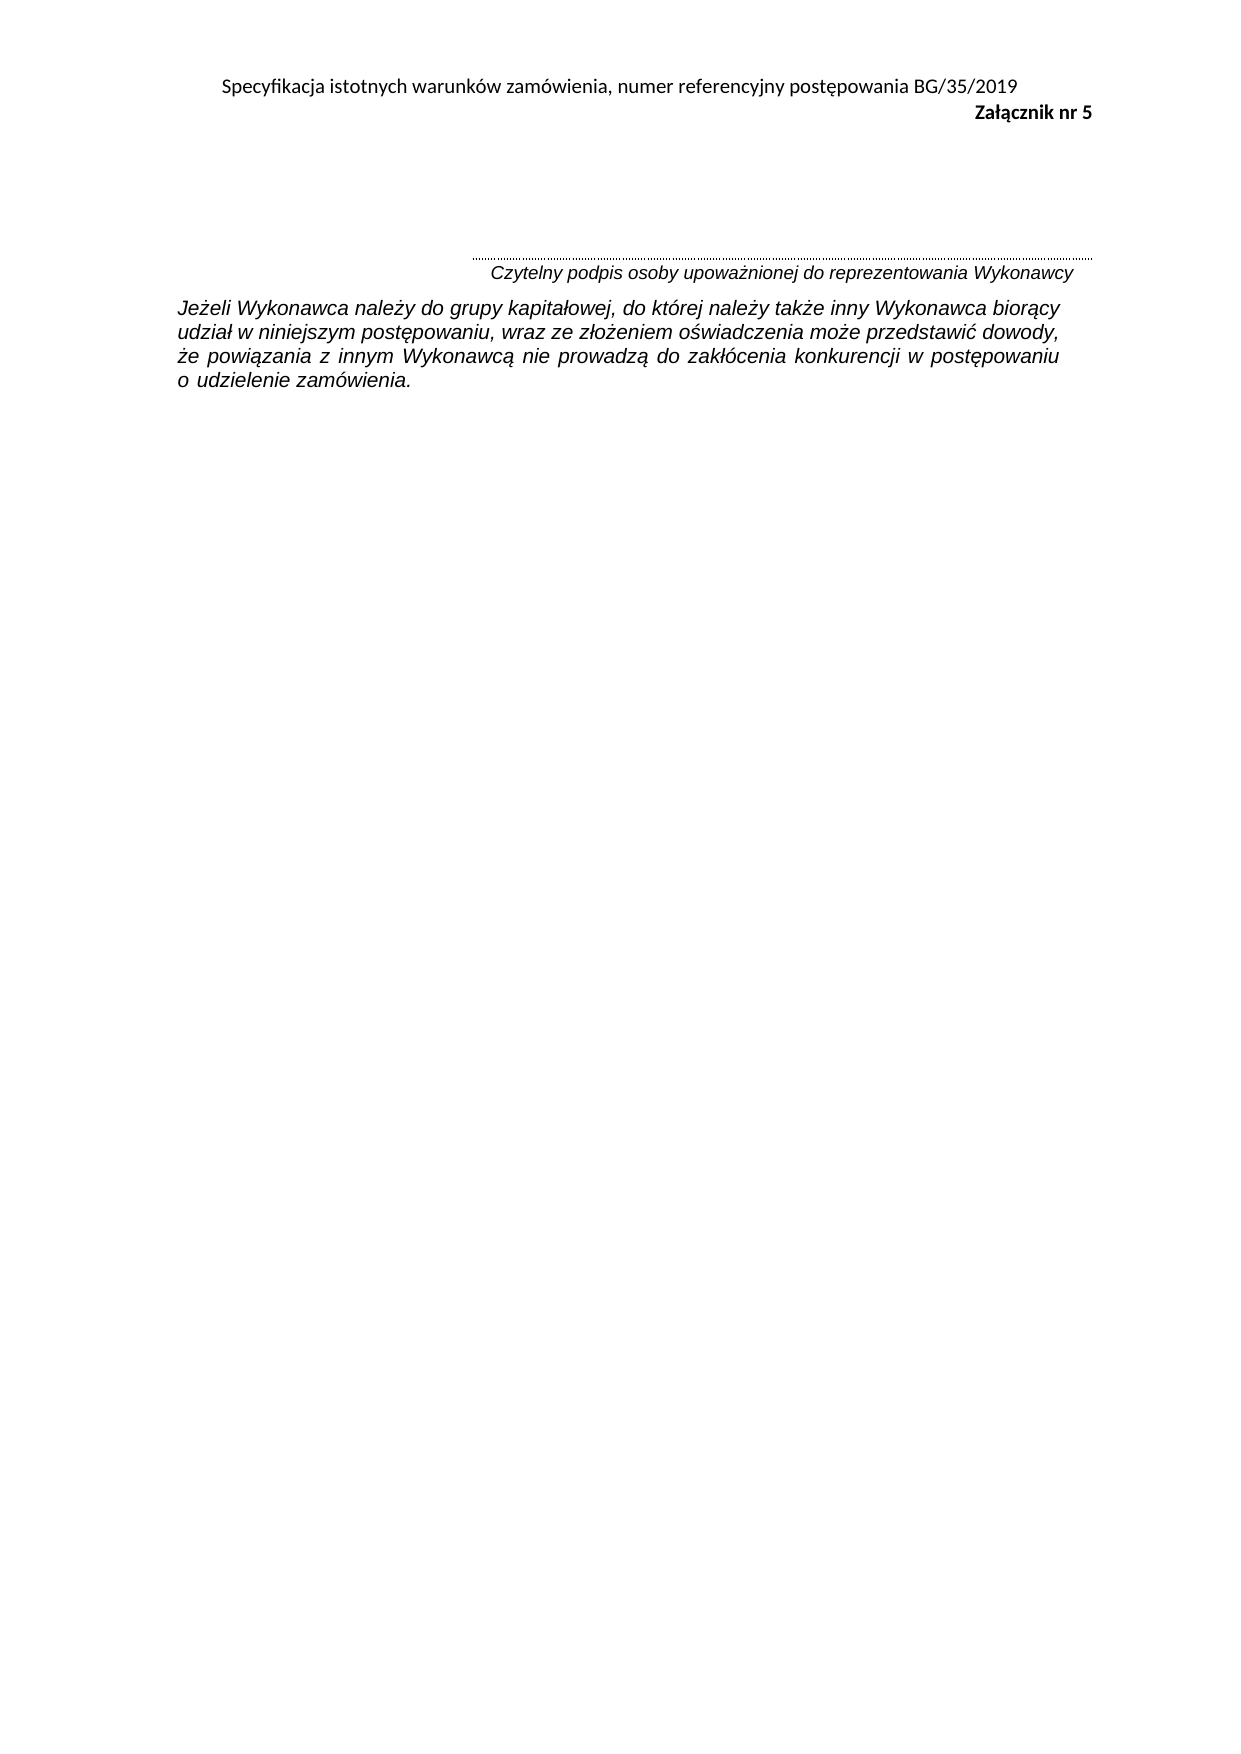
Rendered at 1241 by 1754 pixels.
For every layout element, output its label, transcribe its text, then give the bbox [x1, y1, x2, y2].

text Czytelny podpis osoby upoważnionej do reprezentowania Wykonawcy [472, 258, 1093, 284]
text Jeżeli Wykonawca należy do grupy kapitałowej, do której należy także inny Wykonawca biorący udział w niniejszym postępowaniu, wraz ze złożeniem oświadczenia może przedstawić dowody, że powiązania z innym Wykonawcą nie prowadzą do zakłócenia konkurencji w postępowaniu o udzielenie zamówienia. [177, 296, 1063, 392]
